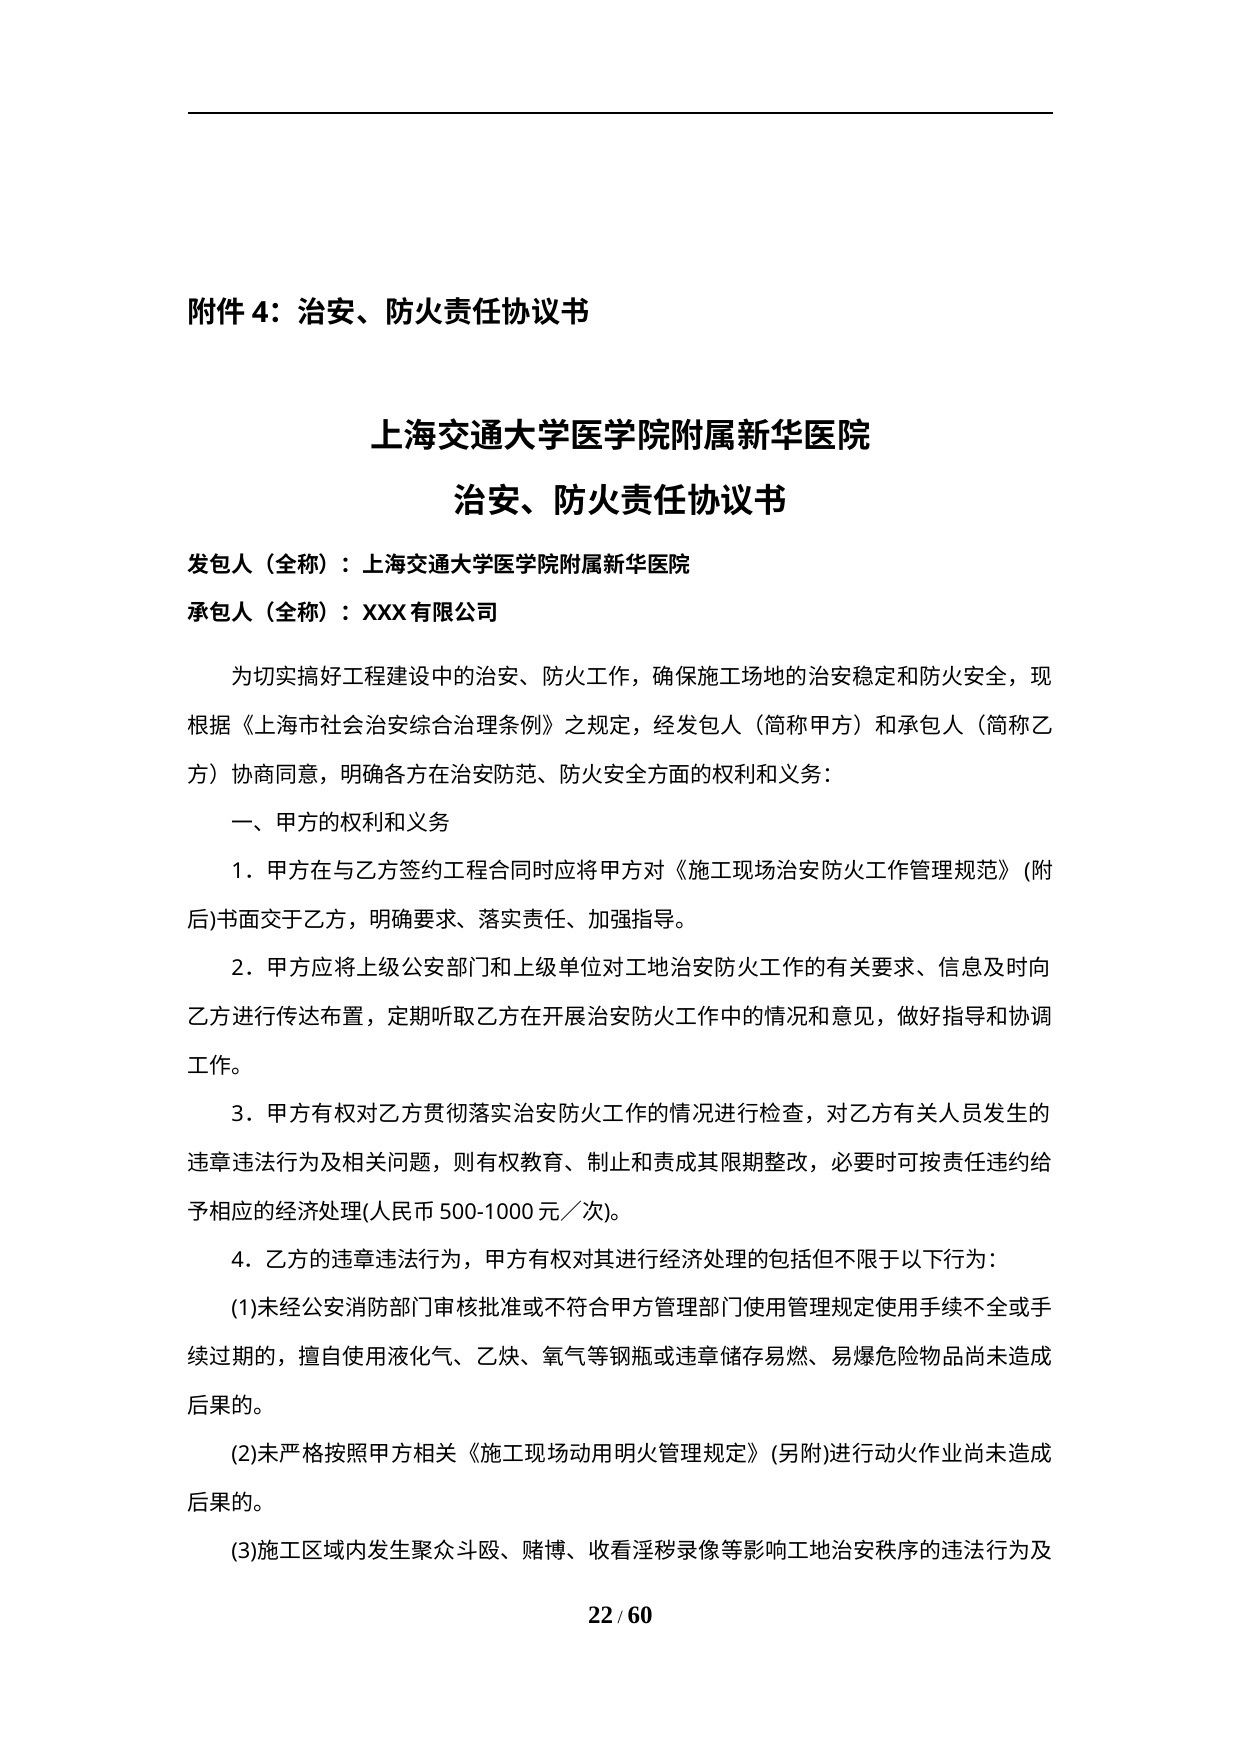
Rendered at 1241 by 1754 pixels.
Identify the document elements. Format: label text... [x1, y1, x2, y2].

text 发包人（全称）：上海交通大学医学院附属新华医院 [187, 547, 1053, 579]
text 4．乙方的违章违法行为，甲方有权对其进行经济处理的包括但不限于以下行为： [187, 1242, 1053, 1274]
text (1)未经公安消防部门审核批准或不符合甲方管理部门使用管理规定使用手续不全或手续过期的，擅自使用液化气、乙炔、氧气等钢瓶或违章储存易燃、易爆危险物品尚未造成后果的。 [187, 1290, 1053, 1420]
text 上海交通大学医学院附属新华医院 [187, 400, 1053, 465]
text 承包人（全称）：XXX有限公司 [187, 595, 1053, 627]
text 为切实搞好工程建设中的治安、防火工作，确保施工场地的治安稳定和防火安全，现根据《上海市社会治安综合治理条例》之规定，经发包人（简称甲方）和承包人（简称乙方）协商同意，明确各方在治安防范、防火安全方面的权利和义务： [187, 659, 1053, 789]
subtitle 附件4：治安、防火责任协议书 [187, 277, 1053, 342]
text 1．甲方在与乙方签约工程合同时应将甲方对《施工现场治安防火工作管理规范》(附后)书面交于乙方，明确要求、落实责任、加强指导。 [187, 853, 1053, 934]
text (2)未严格按照甲方相关《施工现场动用明火管理规定》(另附)进行动火作业尚未造成后果的。 [187, 1436, 1053, 1517]
text 一、甲方的权利和义务 [187, 805, 1053, 837]
text 3．甲方有权对乙方贯彻落实治安防火工作的情况进行检查，对乙方有关人员发生的违章违法行为及相关问题，则有权教育、制止和责成其限期整改，必要时可按责任违约给予相应的经济处理(人民币500-1000元／次)。 [187, 1096, 1053, 1226]
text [187, 1533, 1053, 1566]
text 治安、防火责任协议书 [187, 465, 1053, 530]
text 2．甲方应将上级公安部门和上级单位对工地治安防火工作的有关要求、信息及时向乙方进行传达布置，定期听取乙方在开展治安防火工作中的情况和意见，做好指导和协调工作。 [187, 950, 1053, 1080]
